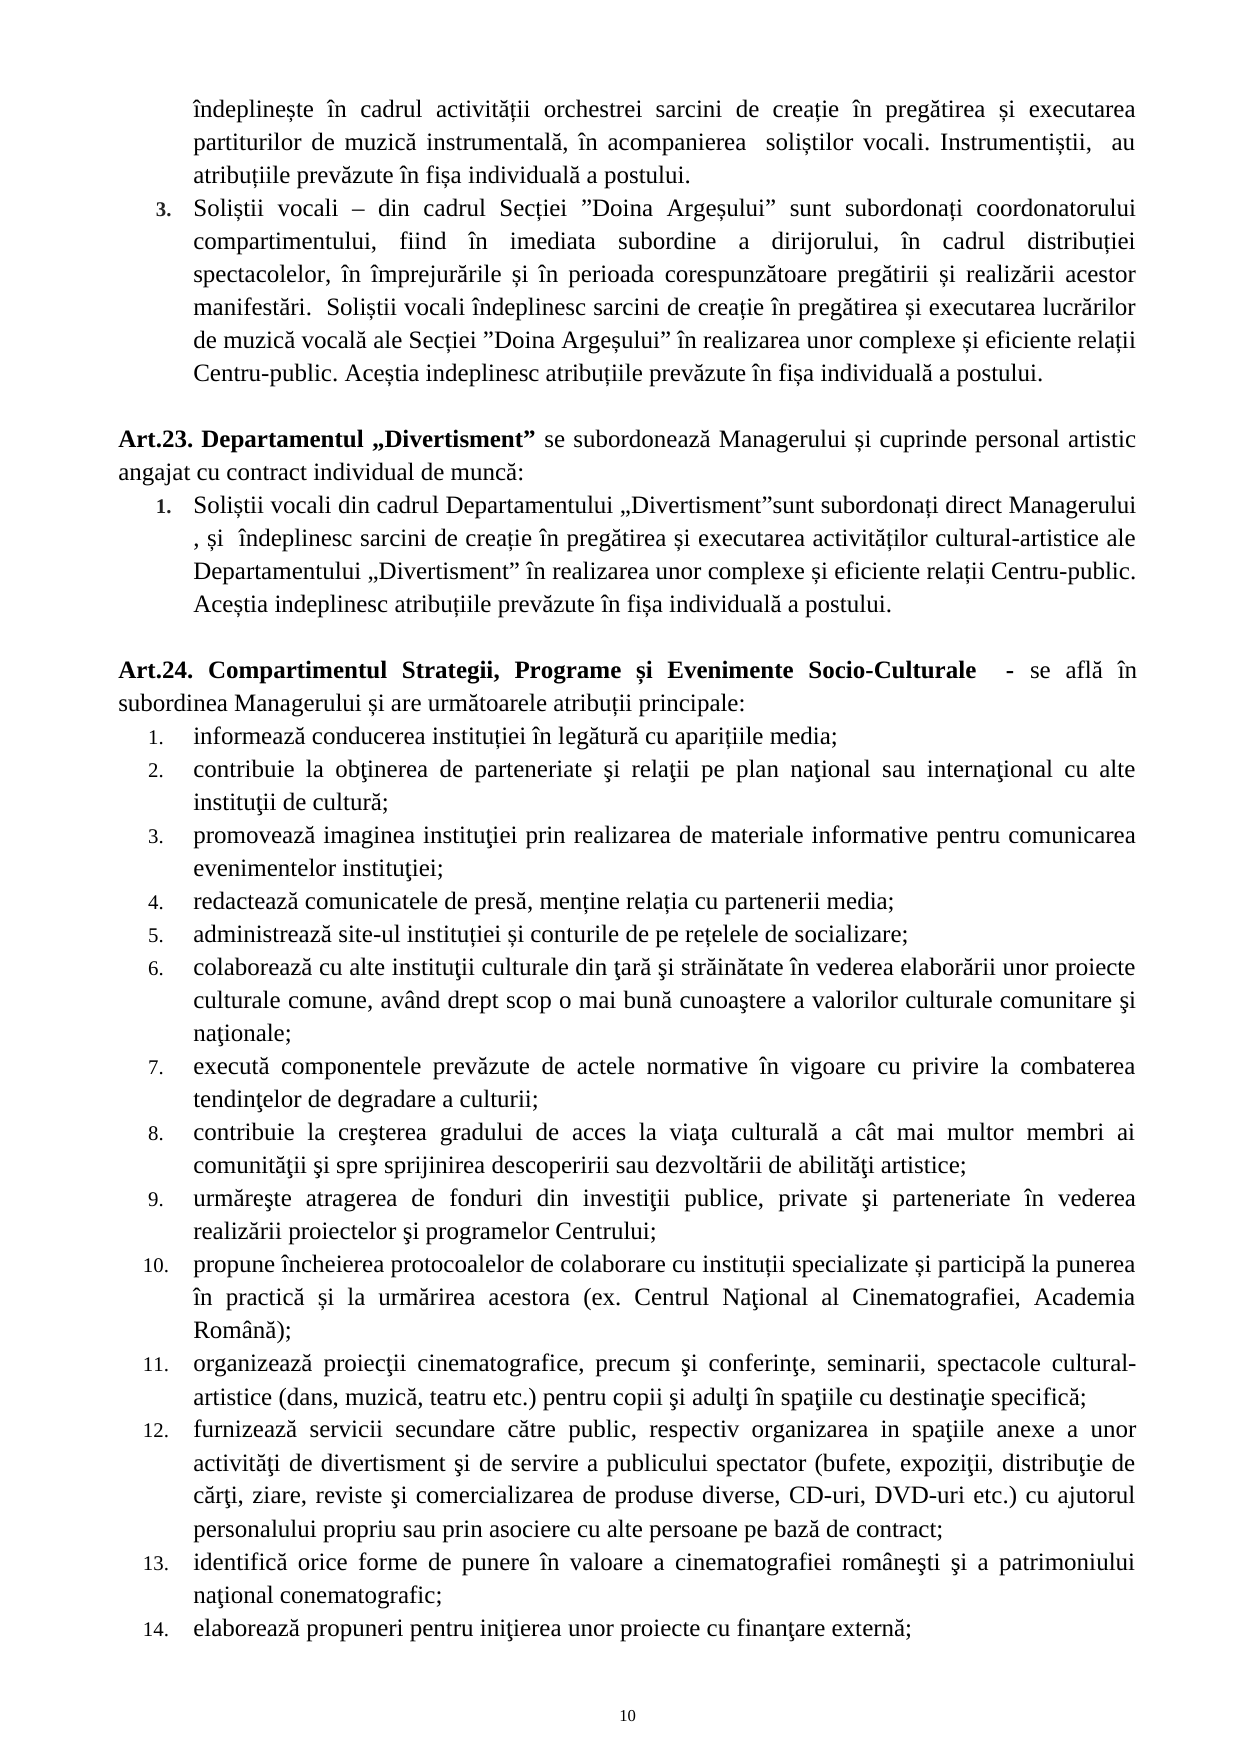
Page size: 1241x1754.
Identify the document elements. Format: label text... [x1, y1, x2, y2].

list urmăreşte atragerea de fonduri din investiţii publice, private şi parteneriate în vederea realizării proiectelor şi programelor Centrului; [156, 1183, 1137, 1245]
list furnizează servicii secundare către public, respectiv organizarea in spaţiile anexe a unor activităţi de divertisment şi de servire a publicului spectator (bufete, expoziţii, distribuţie de cărţi, ziare, reviste şi comercializarea de produse diverse, CD-uri, DVD-uri etc.) cu ajutorul personalului propriu sau prin asociere cu alte persoane pe bază de contract; [156, 1414, 1137, 1542]
list administrează site-ul instituției și conturile de pe rețelele de socializare; [156, 919, 1137, 948]
list execută componentele prevăzute de actele normative în vigoare cu privire la combaterea tendinţelor de degradare a culturii; [156, 1051, 1137, 1113]
list Soliștii vocali din cadrul Departamentului „Divertisment”sunt subordonați direct Managerului , și îndeplinesc sarcini de creație în pregătirea și executarea activităților cultural-artistice ale Departamentului „Divertisment” în realizarea unor complexe și eficiente relații Centru-public. Aceștia indeplinesc atribuțiile prevăzute în fișa individuală a postului. [156, 490, 1137, 618]
list organizează proiecţii cinematografice, precum şi conferinţe, seminarii, spectacole cultural- artistice (dans, muzică, teatru etc.) pentru copii şi adulţi în spaţiile cu destinaţie specifică; [156, 1348, 1137, 1410]
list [156, 94, 1137, 188]
list Soliștii vocali – din cadrul Secției ”Doina Argeșului” sunt subordonați coordonatorului compartimentului, fiind în imediata subordine a dirijorului, în cadrul distribuției spectacolelor, în împrejurările și în perioada corespunzătoare pregătirii și realizării acestor manifestări. Soliștii vocali îndeplinesc sarcini de creație în pregătirea și executarea lucrărilor de muzică vocală ale Secției ”Doina Argeșului” în realizarea unor complexe și eficiente relații Centru-public. Aceștia indeplinesc atribuțiile prevăzute în fișa individuală a postului. [156, 193, 1137, 387]
text Art.23. Departamentul „Divertisment” se subordonează Managerului și cuprinde personal artistic angajat cu contract individual de muncă: [118, 424, 1137, 486]
list contribuie la obţinerea de parteneriate şi relaţii pe plan naţional sau internaţional cu alte instituţii de cultură; [156, 754, 1137, 816]
list informează conducerea instituției în legătură cu aparițiile media; [156, 721, 1137, 750]
list redactează comunicatele de presă, menține relația cu partenerii media; [156, 886, 1137, 915]
list promovează imaginea instituţiei prin realizarea de materiale informative pentru comunicarea evenimentelor instituţiei; [156, 820, 1137, 882]
list propune încheierea protocoalelor de colaborare cu instituții specializate și participă la punerea în practică și la urmărirea acestora (ex. Centrul Naţional al Cinematografiei, Academia Română); [156, 1249, 1137, 1344]
list identifică orice forme de punere în valoare a cinematografiei româneşti şi a patrimoniului naţional conematografic; [156, 1547, 1137, 1608]
list elaborează propuneri pentru iniţierea unor proiecte cu finanţare externă; [156, 1613, 1137, 1641]
text Art.24. Compartimentul Strategii, Programe și Evenimente Socio-Culturale - se află în subordinea Managerului și are următoarele atribuții principale: [118, 655, 1137, 717]
list contribuie la creşterea gradului de acces la viaţa culturală a cât mai multor membri ai comunităţii şi spre sprijinirea descoperirii sau dezvoltării de abilităţi artistice; [156, 1117, 1137, 1179]
list colaborează cu alte instituţii culturale din ţară şi străinătate în vederea elaborării unor proiecte culturale comune, având drept scop o mai bună cunoaştere a valorilor culturale comunitare şi naţionale; [156, 952, 1137, 1047]
